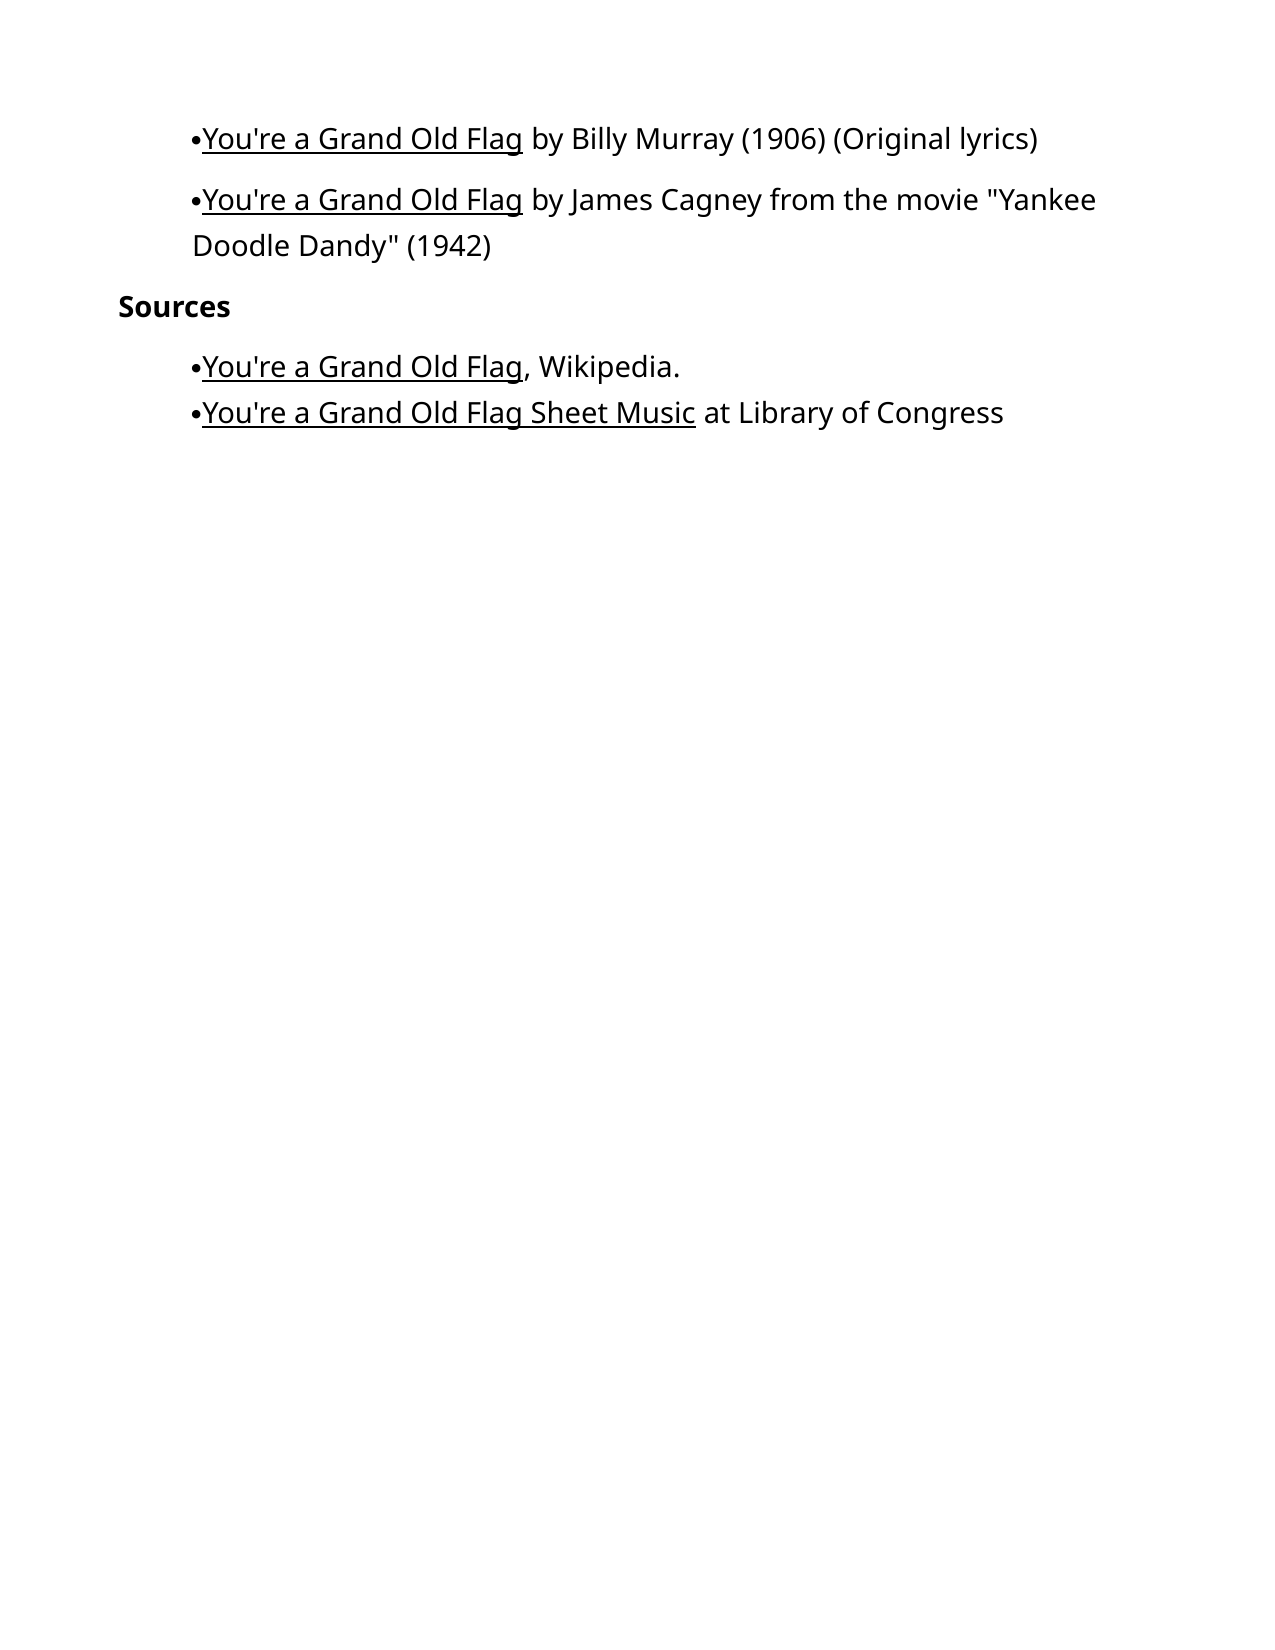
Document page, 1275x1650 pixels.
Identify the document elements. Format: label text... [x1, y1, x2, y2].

list You're a Grand Old Flag by James Cagney from the movie "Yankee Doodle Dandy" (1942) [192, 179, 1157, 265]
list You're a Grand Old Flag, Wikipedia. [192, 346, 1157, 386]
list You're a Grand Old Flag Sheet Music at Library of Congress [192, 392, 1157, 432]
text Sources [118, 286, 1157, 326]
list You're a Grand Old Flag by Billy Murray (1906) (Original lyrics) [192, 118, 1157, 158]
